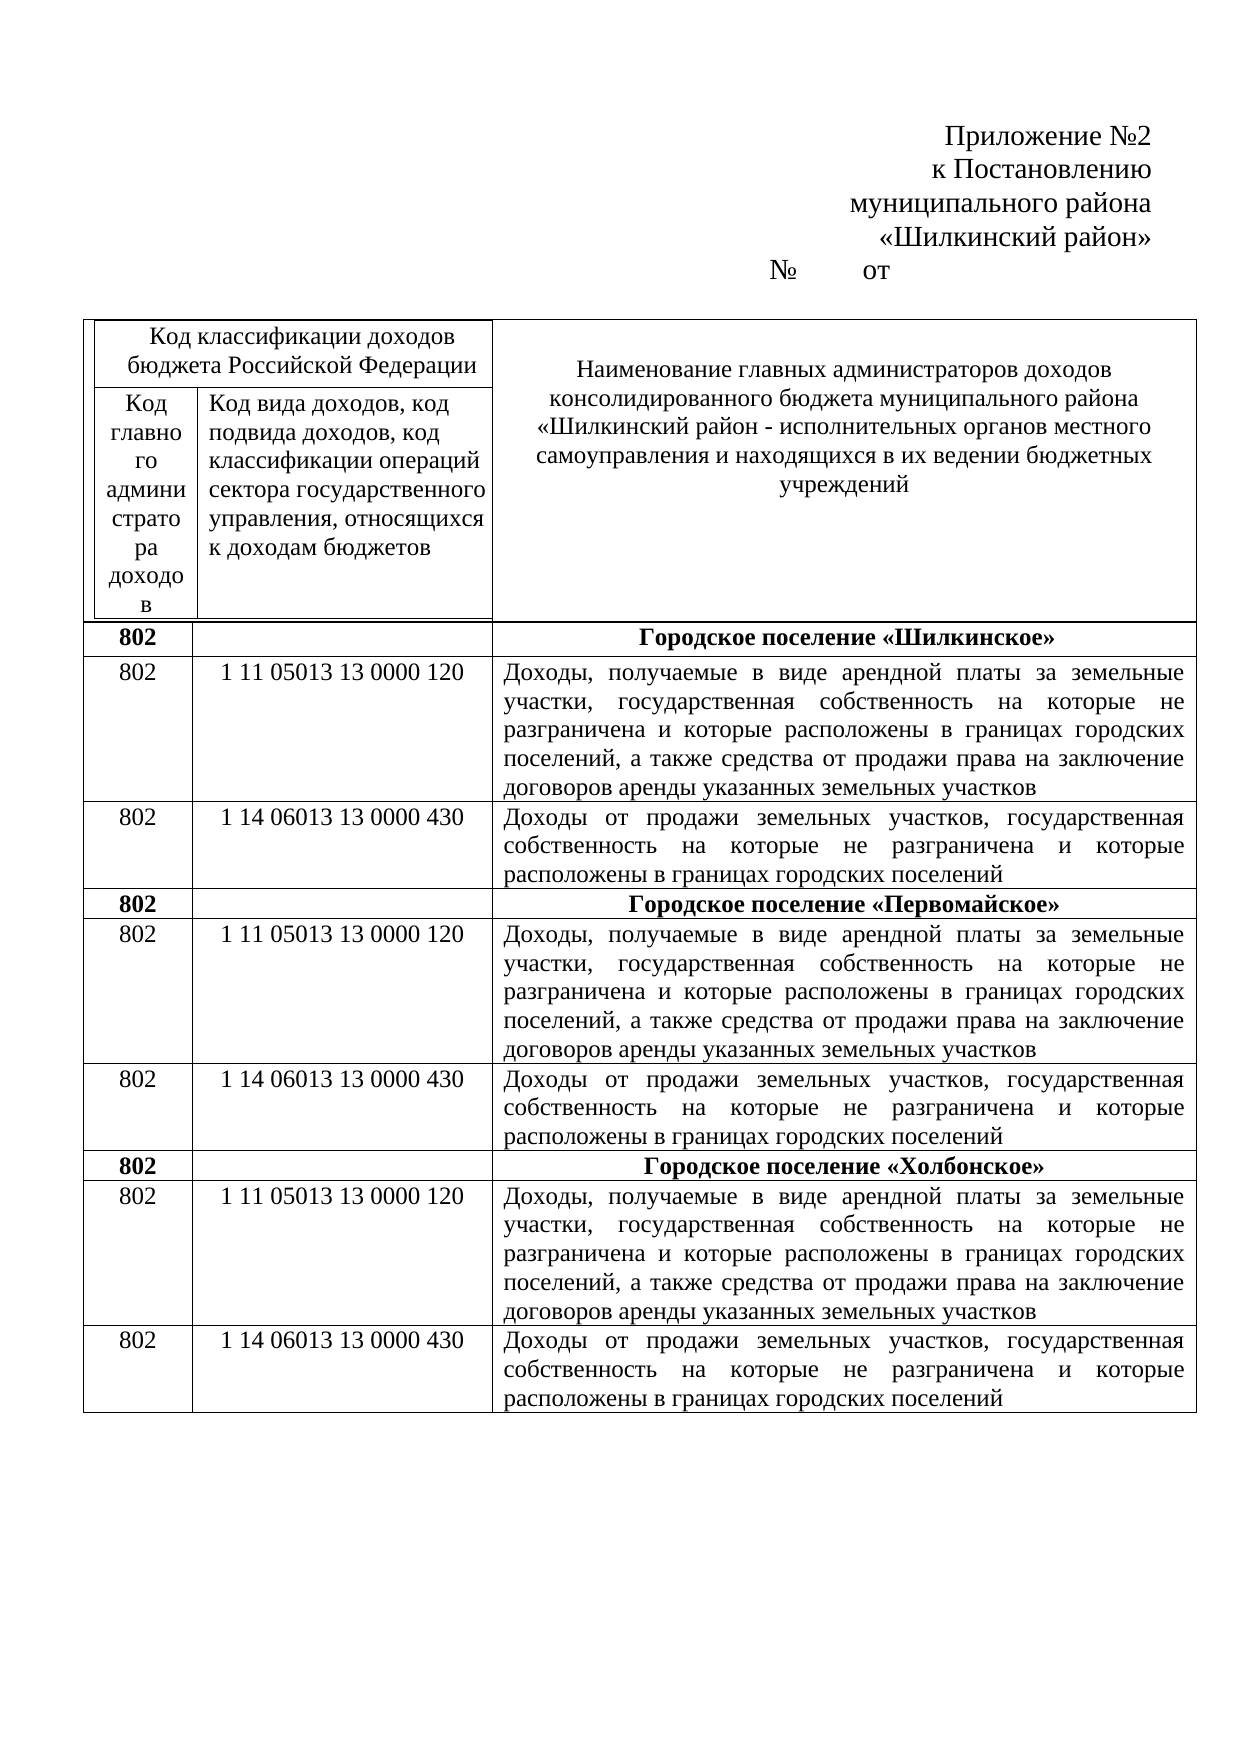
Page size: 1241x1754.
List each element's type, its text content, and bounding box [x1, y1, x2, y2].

table_cell 802 [84, 1181, 192, 1324]
table_cell 802 [84, 1064, 192, 1150]
table_cell 1 11 05013 13 0000 120 [193, 657, 492, 801]
list «Шилкинский район» [252, 219, 1152, 252]
table_header Наименование главных администраторов доходов консолидированного бюджета муниципального района «Шилкинский район - исполнительных органов местного самоуправления и находящихся в их ведении бюджетных учреждений [493, 320, 1196, 621]
table_cell Городское поселение «Первомайское» [493, 889, 1196, 918]
list к Постановлению [252, 152, 1152, 185]
table_cell [193, 889, 492, 918]
table_cell 1 14 06013 13 0000 430 [193, 1064, 492, 1150]
table_header [84, 320, 492, 621]
table_cell [193, 1151, 492, 1180]
table_cell 802 [84, 623, 192, 656]
table_cell Городское поселение «Холбонское» [493, 1151, 1196, 1180]
table_cell 802 [84, 657, 192, 801]
table_cell Доходы, получаемые в виде арендной платы за земельные участки, государственная собственность на которые не разграничена и которые расположены в границах городских поселений, а также средства от продажи права на заключение договоров аренды указанных земельных участков [493, 919, 1196, 1063]
list № от [252, 252, 1152, 286]
table_cell 1 14 06013 13 0000 430 [193, 1326, 492, 1412]
table_cell 802 [84, 1151, 192, 1180]
table_cell 1 14 06013 13 0000 430 [193, 802, 492, 888]
table_cell Городское поселение «Шилкинское» [493, 623, 1196, 656]
table_cell 802 [84, 919, 192, 1063]
table_cell [193, 623, 492, 656]
table_cell 1 11 05013 13 0000 120 [193, 1181, 492, 1324]
list муниципального района [252, 185, 1152, 219]
list Приложение №2 [252, 118, 1152, 152]
table_cell Доходы от продажи земельных участков, государственная собственность на которые не разграничена и которые расположены в границах городских поселений [493, 1326, 1196, 1412]
table_cell 802 [84, 802, 192, 888]
table_cell Доходы от продажи земельных участков, государственная собственность на которые не разграничена и которые расположены в границах городских поселений [493, 802, 1196, 888]
table_cell Доходы, получаемые в виде арендной платы за земельные участки, государственная собственность на которые не разграничена и которые расположены в границах городских поселений, а также средства от продажи права на заключение договоров аренды указанных земельных участков [493, 657, 1196, 801]
table_cell Доходы, получаемые в виде арендной платы за земельные участки, государственная собственность на которые не разграничена и которые расположены в границах городских поселений, а также средства от продажи права на заключение договоров аренды указанных земельных участков [493, 1181, 1196, 1324]
table_cell 802 [84, 889, 192, 918]
table_cell 802 [84, 1326, 192, 1412]
table_cell 1 11 05013 13 0000 120 [193, 919, 492, 1063]
table_cell Доходы от продажи земельных участков, государственная собственность на которые не разграничена и которые расположены в границах городских поселений [493, 1064, 1196, 1150]
